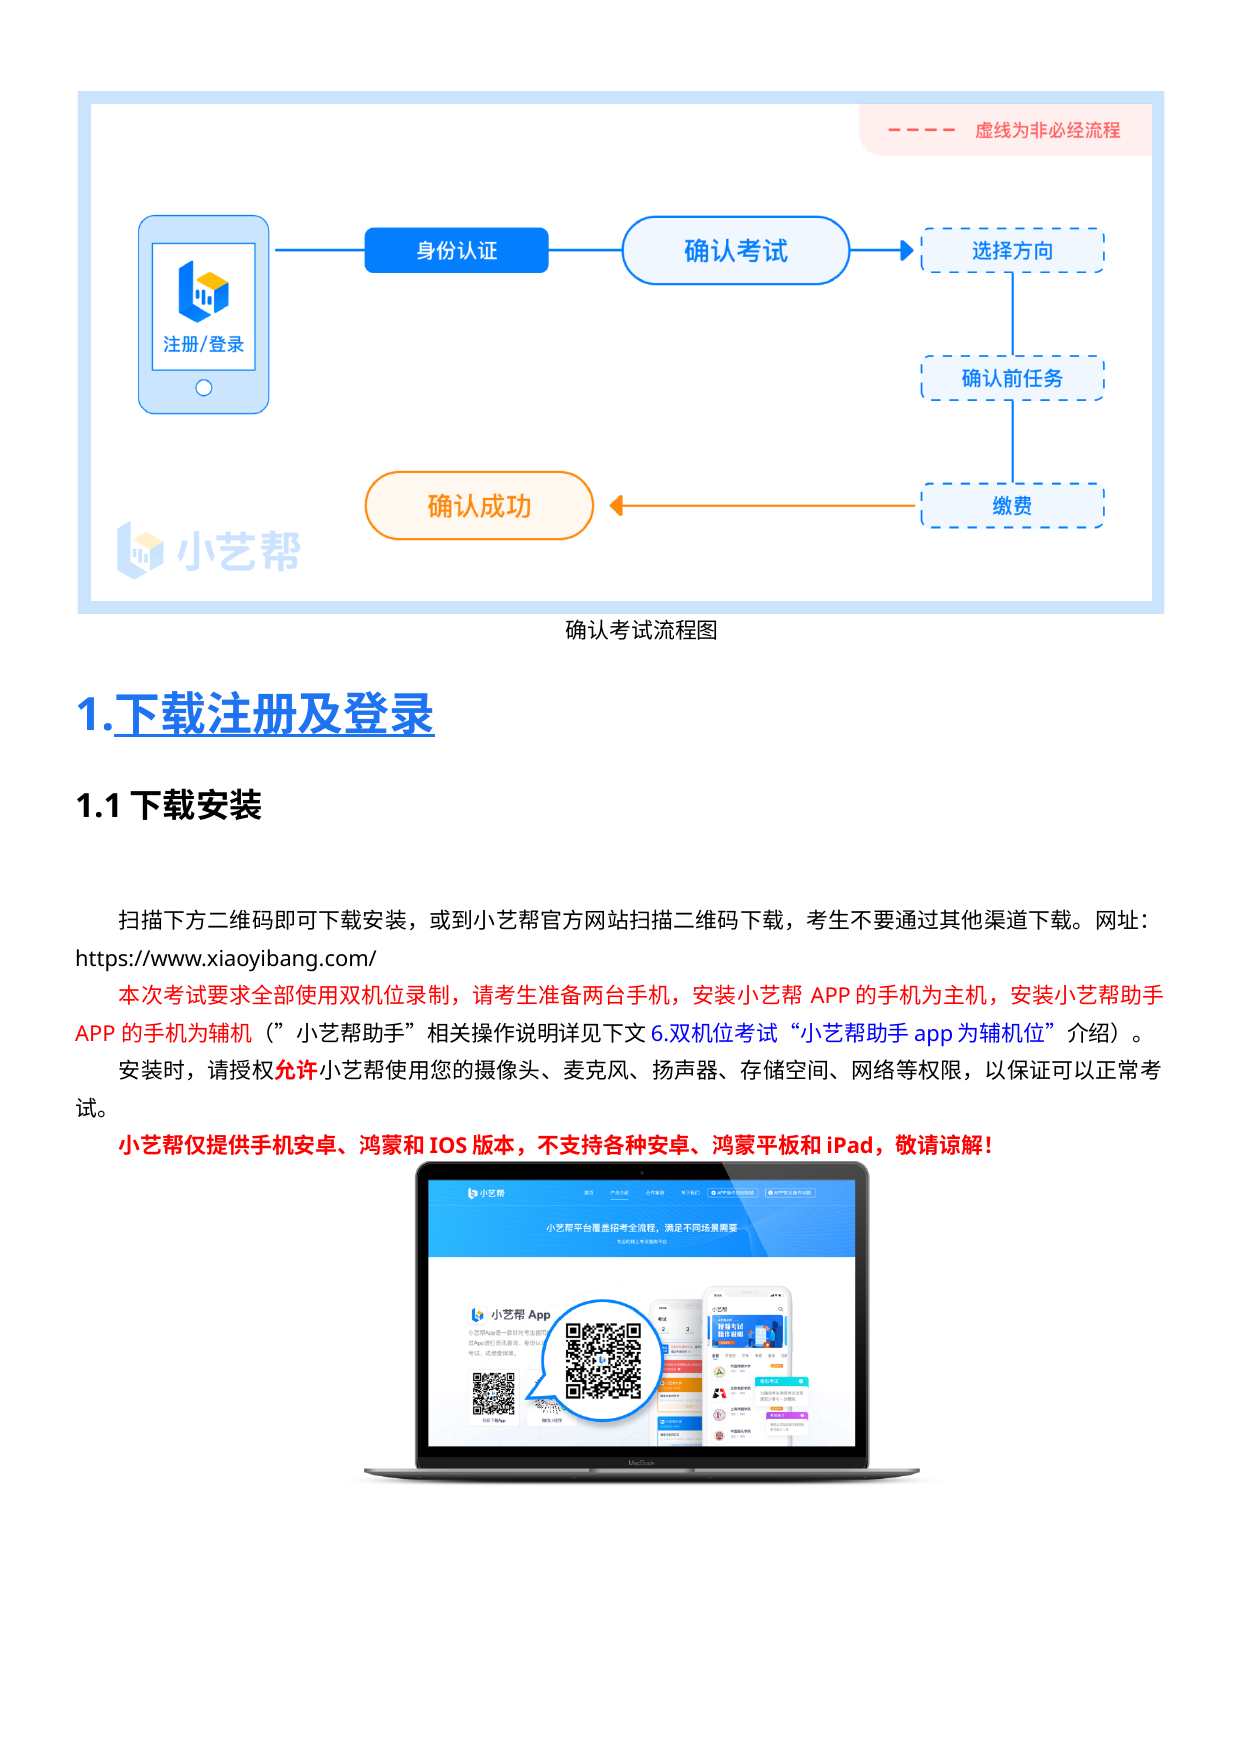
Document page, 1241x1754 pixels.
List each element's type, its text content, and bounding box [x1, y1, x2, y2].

text 小艺帮仅提供手机安卓、鸿蒙和IOS版本，不支持各种安卓、鸿蒙平板和iPad，敬请谅解！ [75, 1123, 1165, 1161]
text 扫描下方二维码即可下载安装，或到小艺帮官方网站扫描二维码下载，考生不要通过其他渠道下载。网址：https://www.xiaoyibang.com/ [75, 898, 1165, 973]
text 本次考试要求全部使用双机位录制，请考生准备两台手机，安装小艺帮 APP的手机为主机，安装小艺帮助手 APP 的手机为辅机（”小艺帮助手”相关操作说明详见下文6.双机位考试“小艺帮助手app为辅机位”介绍）。 [75, 973, 1165, 1048]
subtitle 下载注册及登录 [75, 677, 1165, 744]
subtitle 1.1下载安装 [75, 771, 1165, 836]
picture [77, 91, 1165, 614]
text 安装时，请授权允许小艺帮使用您的摄像头、麦克风、扬声器、存储空间、网络等权限，以保证可以正常考试。 [75, 1048, 1165, 1123]
picture [339, 1161, 945, 1486]
